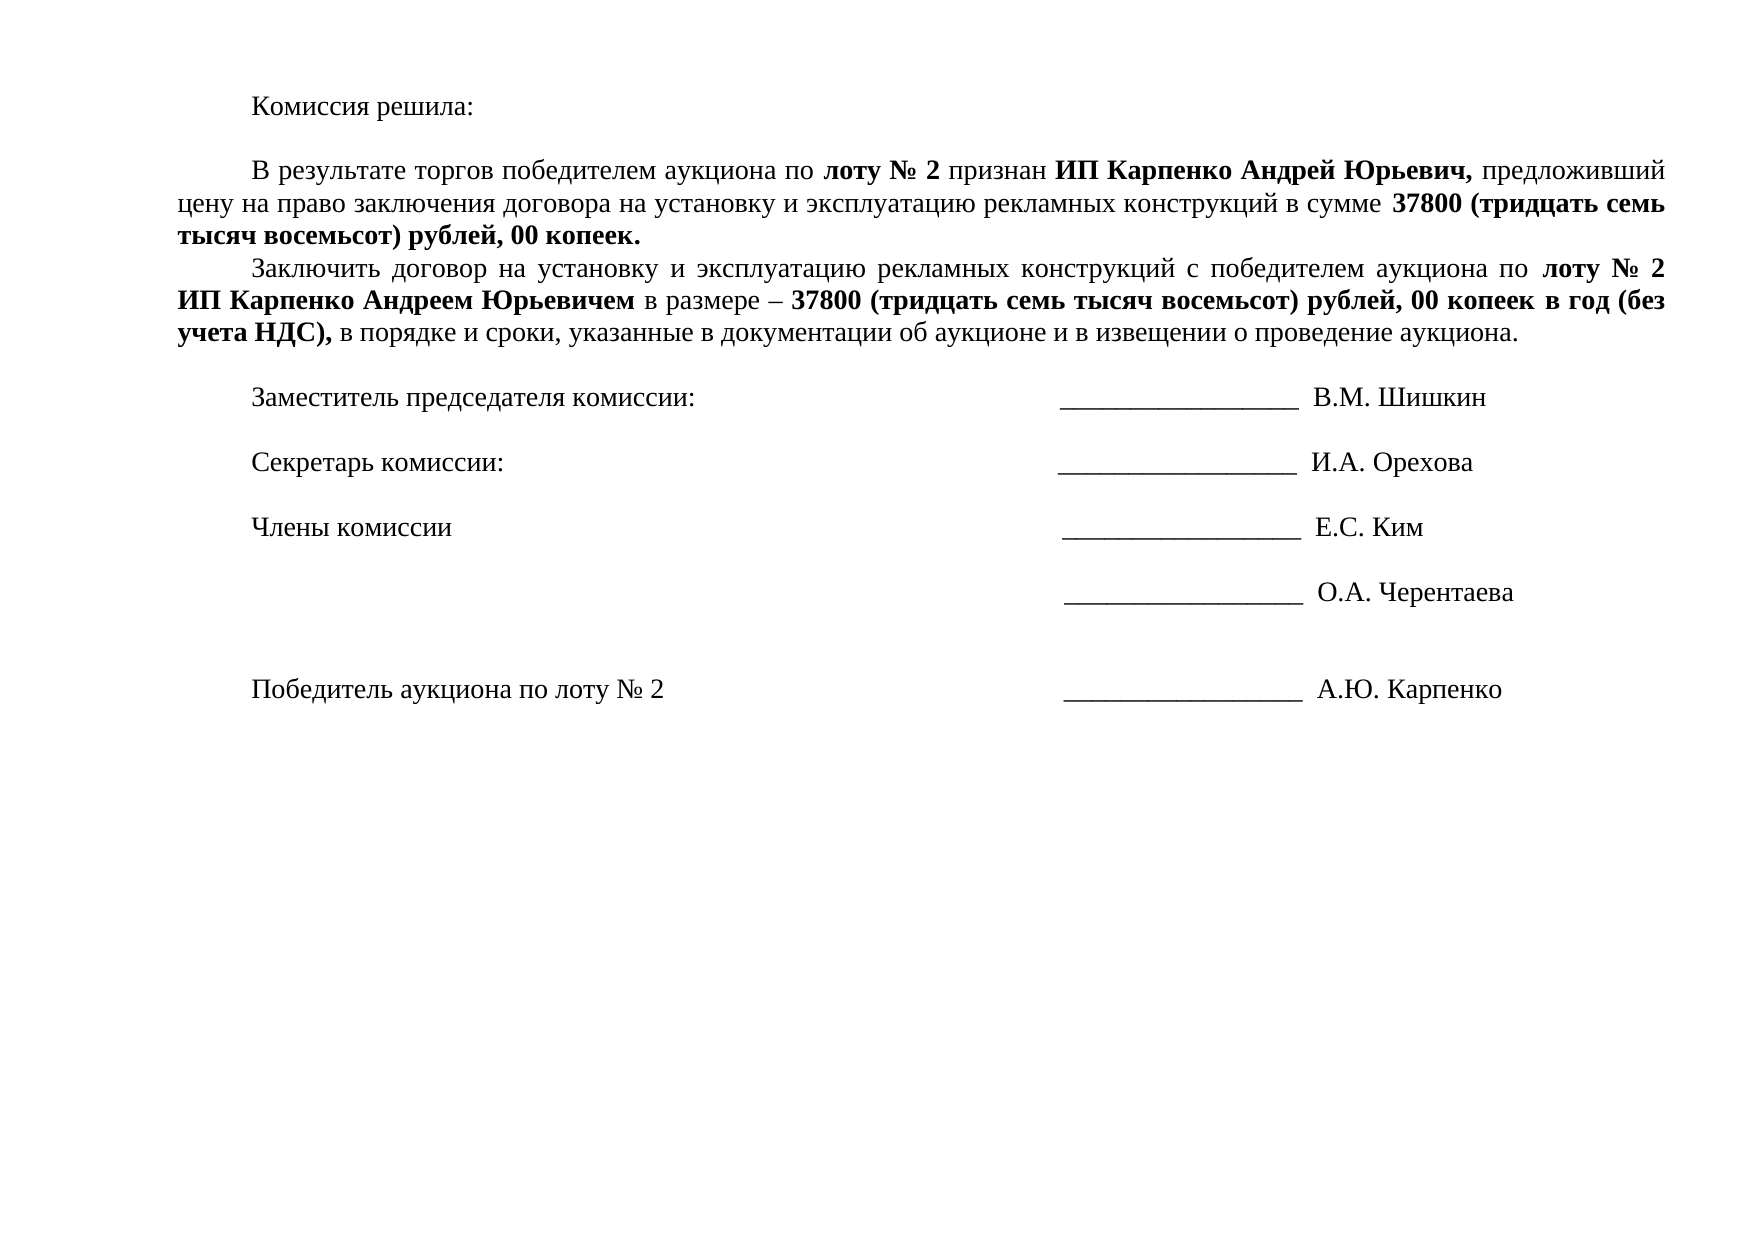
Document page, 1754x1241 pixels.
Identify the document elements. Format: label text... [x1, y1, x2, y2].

text Победитель аукциона по лоту № 2 _________________ А.Ю. Карпенко [177, 672, 1665, 704]
text Заключить договор на установку и эксплуатацию рекламных конструкций с победителем аукциона по лоту № 2 ИП Карпенко Андреем Юрьевичем в размере – 37800 (тридцать семь тысяч восемьсот) рублей, 00 копеек в год (без учета НДС), в порядке и сроки, указанные в документации об аукционе и в извещении о проведение аукциона. [177, 251, 1665, 348]
text _________________ О.А. Черентаева [177, 574, 1665, 607]
text Комиссия решила: [177, 89, 1665, 121]
text В результате торгов победителем аукциона по лоту № 2 признан ИП Карпенко Андрей Юрьевич, предложивший цену на право заключения договора на установку и эксплуатацию рекламных конструкций в сумме 37800 (тридцать семь тысяч восемьсот) рублей, 00 копеек. [177, 153, 1665, 251]
text Заместитель председателя комиссии: _________________ В.М. Шишкин [177, 380, 1665, 413]
text Секретарь комиссии: _________________ И.А. Орехова [177, 445, 1665, 477]
text Члены комиссии _________________ Е.С. Ким [177, 510, 1665, 542]
